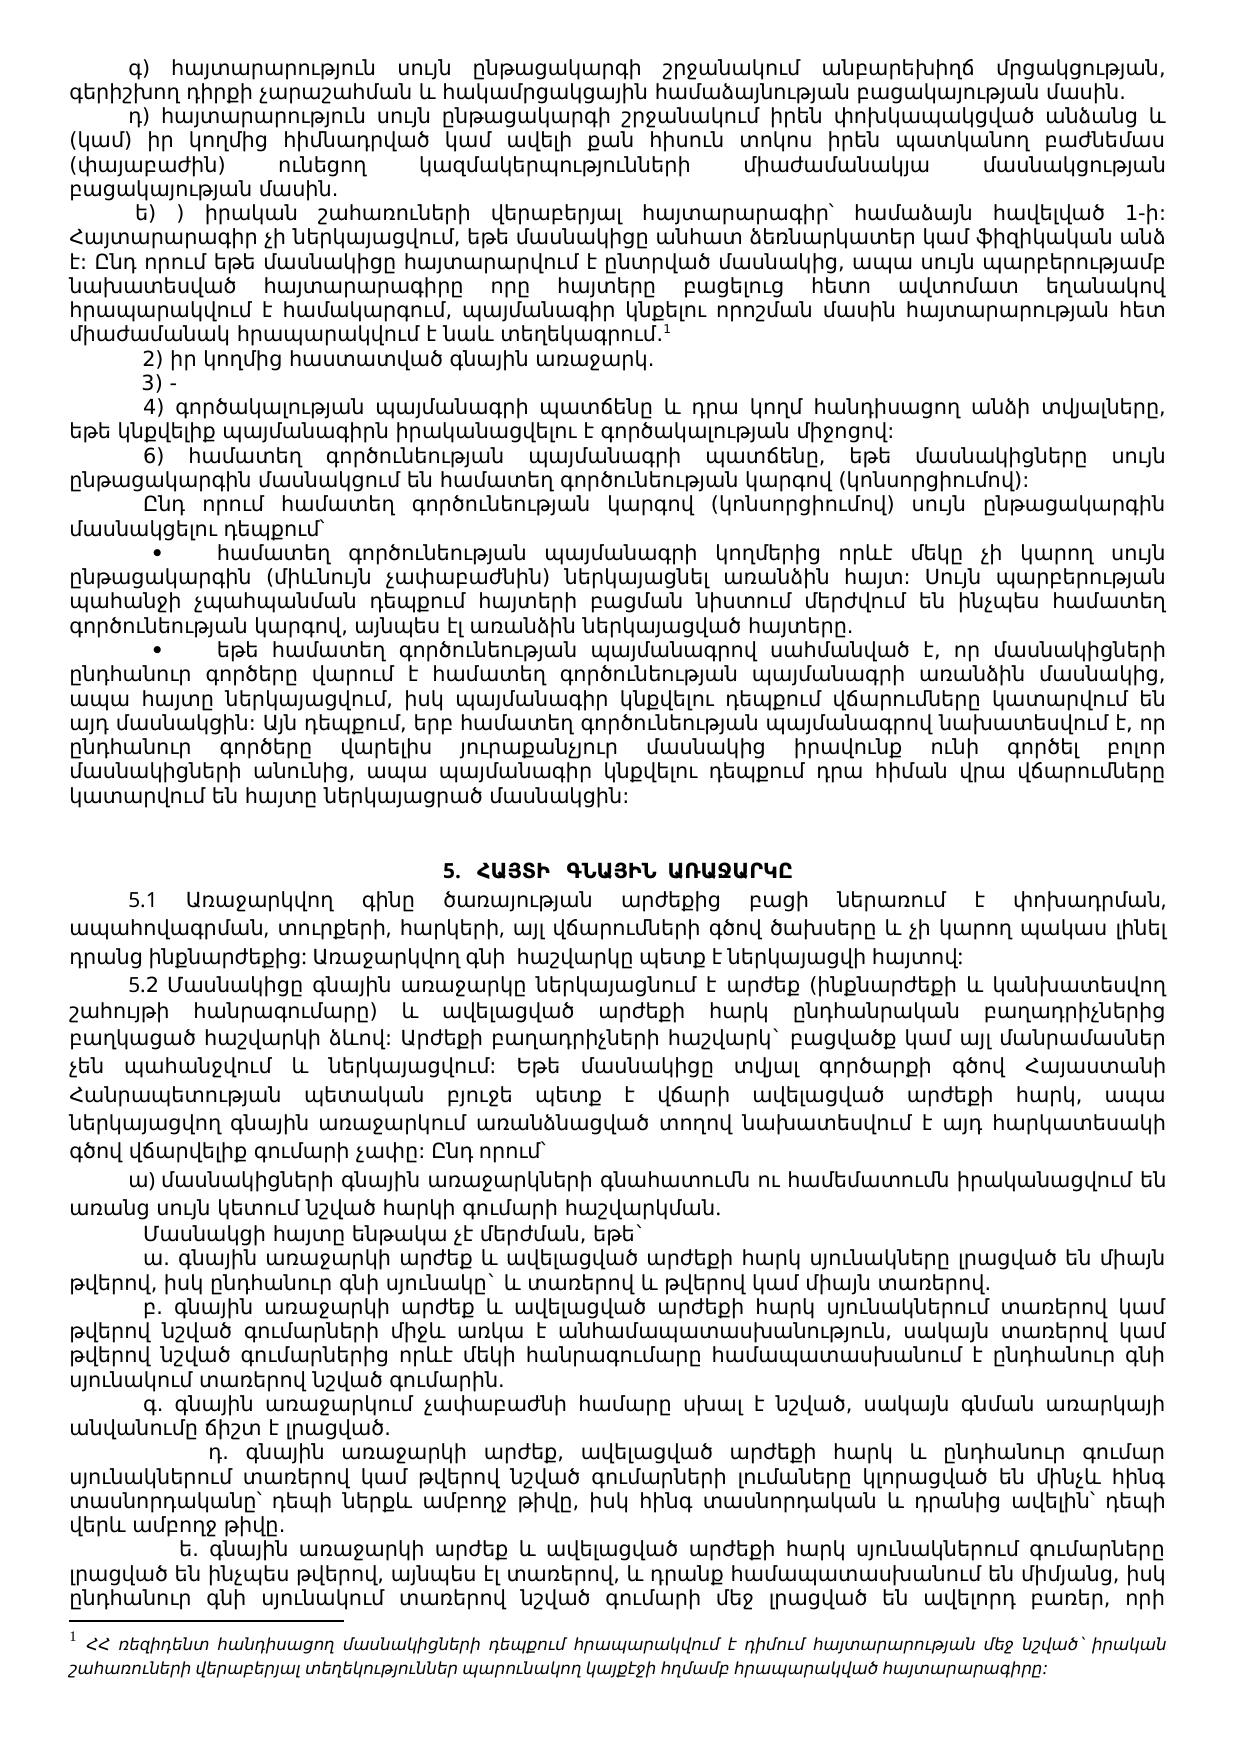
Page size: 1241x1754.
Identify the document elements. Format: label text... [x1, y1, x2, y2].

text 3) - [69, 371, 1167, 395]
list համատեղ գործունեության պայմանագրի կողմերից որևէ մեկը չի կարող սույն ընթացակարգին (միևնույն չափաբաժնին) ներկայացնել առանձին հայտ: Սույն պարբերության պահանջի չպահպանման դեպքում հայտերի բացման նիստում մերժվում են ինչպես համատեղ գործունեության կարգով, այնպես էլ առանձին ներկայացված հայտերը. [69, 541, 1167, 638]
text Ընդ որում համատեղ գործունեության կարգով (կոնսորցիումով) սույն ընթացակարգին մասնակցելու դեպքում՝ [69, 492, 1167, 541]
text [69, 1537, 1167, 1610]
text ե) ) իրական շահառուների վերաբերյալ հայտարարագիր՝ համաձայն հավելված 1-ի: Հայտարարագիր չի ներկայացվում, եթե մասնակիցը անհատ ձեռնարկատեր կամ ֆիզիկական անձ է: Ընդ որում եթե մասնակիցը հայտարարվում է ընտրված մասնակից, ապա սույն պարբերությամբ նախատեսված հայտարարագիրը որը հայտերը բացելուց հետո ավտոմատ եղանակով հրապարակվում է համակարգում, պայմանագիր կնքելու որոշման մասին հայտարարության հետ միաժամանակ հրապարակվում է նաև տեղեկագրում․ [69, 201, 1167, 347]
text գ. գնային առաջարկում չափաբաժնի համարը սխալ է նշված, սակայն գնման առարկայի անվանումը ճիշտ է լրացված. [69, 1392, 1167, 1440]
text գ) հայտարարություն սույն ընթացակարգի շրջանակում անբարեխիղճ մրցակցության, գերիշխող դիրքի չարաշահման և հակամրցակցային համաձայնության բացակայության մասին. [69, 56, 1167, 104]
text ա) մասնակիցների գնային առաջարկների գնահատումն ու համեմատումն իրականացվում են առանց սույն կետում նշված հարկի գումարի հաշվարկման. [69, 1165, 1167, 1222]
text 5.2 Մասնակիցը գնային առաջարկը ներկայացնում է արժեք (ինքնարժեքի և կանխատեսվող շահույթի հանրագումարը) և ավելացված արժեքի հարկ ընդհանրական բաղադրիչներից բաղկացած հաշվարկի ձևով: Արժեքի բաղադրիչների հաշվարկ` բացվածք կամ այլ մանրամասներ չեն պահանջվում և ներկայացվում: Եթե մասնակիցը տվյալ գործարքի գծով Հայաստանի Հանրապետության պետական բյուջե պետք է վճարի ավելացված արժեքի հարկ, ապա ներկայացվող գնային առաջարկում առանձնացված տողով նախատեսվում է այդ հարկատեսակի գծով վճարվելիք գումարի չափը: Ընդ որում՝ [69, 970, 1167, 1165]
text բ. գնային առաջարկի արժեք և ավելացված արժեքի հարկ սյունակներում տառերով կամ թվերով նշված գումարների միջև առկա է անհամապատասխանություն, սակայն տառերով կամ թվերով նշված գումարներից որևէ մեկի հանրագումարը համապատասխանում է ընդհանուր գնի սյունակում տառերով նշված գումարին. [69, 1295, 1167, 1392]
text դ) հայտարարություն սույն ընթացակարգի շրջանակում իրեն փոխկապակցված անձանց և (կամ) իր կողմից հիմնադրված կամ ավելի քան հիսուն տոկոս իրեն պատկանող բաժնեմաս (փայաբաժին) ունեցող կազմակերպությունների միաժամանակյա մասնակցության բացակայության մասին. [69, 104, 1167, 201]
text Մասնակցի հայտը ենթակա չէ մերժման, եթե` [69, 1222, 1167, 1246]
text 5. ՀԱՅՏԻ ԳՆԱՅԻՆ ԱՌԱՋԱՐԿԸ [69, 856, 1167, 885]
text 5.1 Առաջարկվող գինը ծառայության արժեքից բացի ներառում է փոխադրման, ապահովագրման, տուրքերի, հարկերի, այլ վճարումների գծով ծախսերը և չի կարող պակաս լինել դրանց ինքնարժեքից: Առաջարկվող գնի հաշվարկը պետք է ներկայացվի հայտով: [69, 885, 1167, 970]
text 6) համատեղ գործունեության պայմանագրի պատճենը, եթե մասնակիցները սույն ընթացակարգին մասնակցում են համատեղ գործունեության կարգով (կոնսորցիումով): [69, 444, 1167, 492]
text 2) իր կողմից հաստատված գնային առաջարկ. [69, 347, 1167, 371]
text դ. գնային առաջարկի արժեք, ավելացված արժեքի հարկ և ընդհանուր գումար սյունակներում տառերով կամ թվերով նշված գումարների լումաները կլորացված են մինչև հինգ տասնորդականը՝ դեպի ներքև ամբողջ թիվը, իսկ հինգ տասնորդական և դրանից ավելին՝ դեպի վերև ամբողջ թիվը. [69, 1440, 1167, 1537]
text 4) գործակալության պայմանագրի պատճենը և դրա կողմ հանդիսացող անձի տվյալները, եթե կնքվելիք պայմանագիրն իրականացվելու է գործակալության միջոցով: [69, 395, 1167, 444]
list եթե համատեղ գործունեության պայմանագրով սահմանված է, որ մասնակիցների ընդհանուր գործերը վարում է համատեղ գործունեության պայմանագրի առանձին մասնակից, ապա հայտը ներկայացվում, իսկ պայմանագիր կնքվելու դեպքում վճարումները կատարվում են այդ մասնակցին: Այն դեպքում, երբ համատեղ գործունեության պայմանագրով նախատեսվում է, որ ընդհանուր գործերը վարելիս յուրաքանչյուր մասնակից իրավունք ունի գործել բոլոր մասնակիցների անունից, ապա պայմանագիր կնքվելու դեպքում դրա հիման վրա վճարումները կատարվում են հայտը ներկայացրած մասնակցին: [69, 638, 1167, 808]
text ա. գնային առաջարկի արժեք և ավելացված արժեքի հարկ սյունակները լրացված են միայն թվերով, իսկ ընդհանուր գնի սյունակը` և տառերով և թվերով կամ միայն տառերով. [69, 1246, 1167, 1295]
